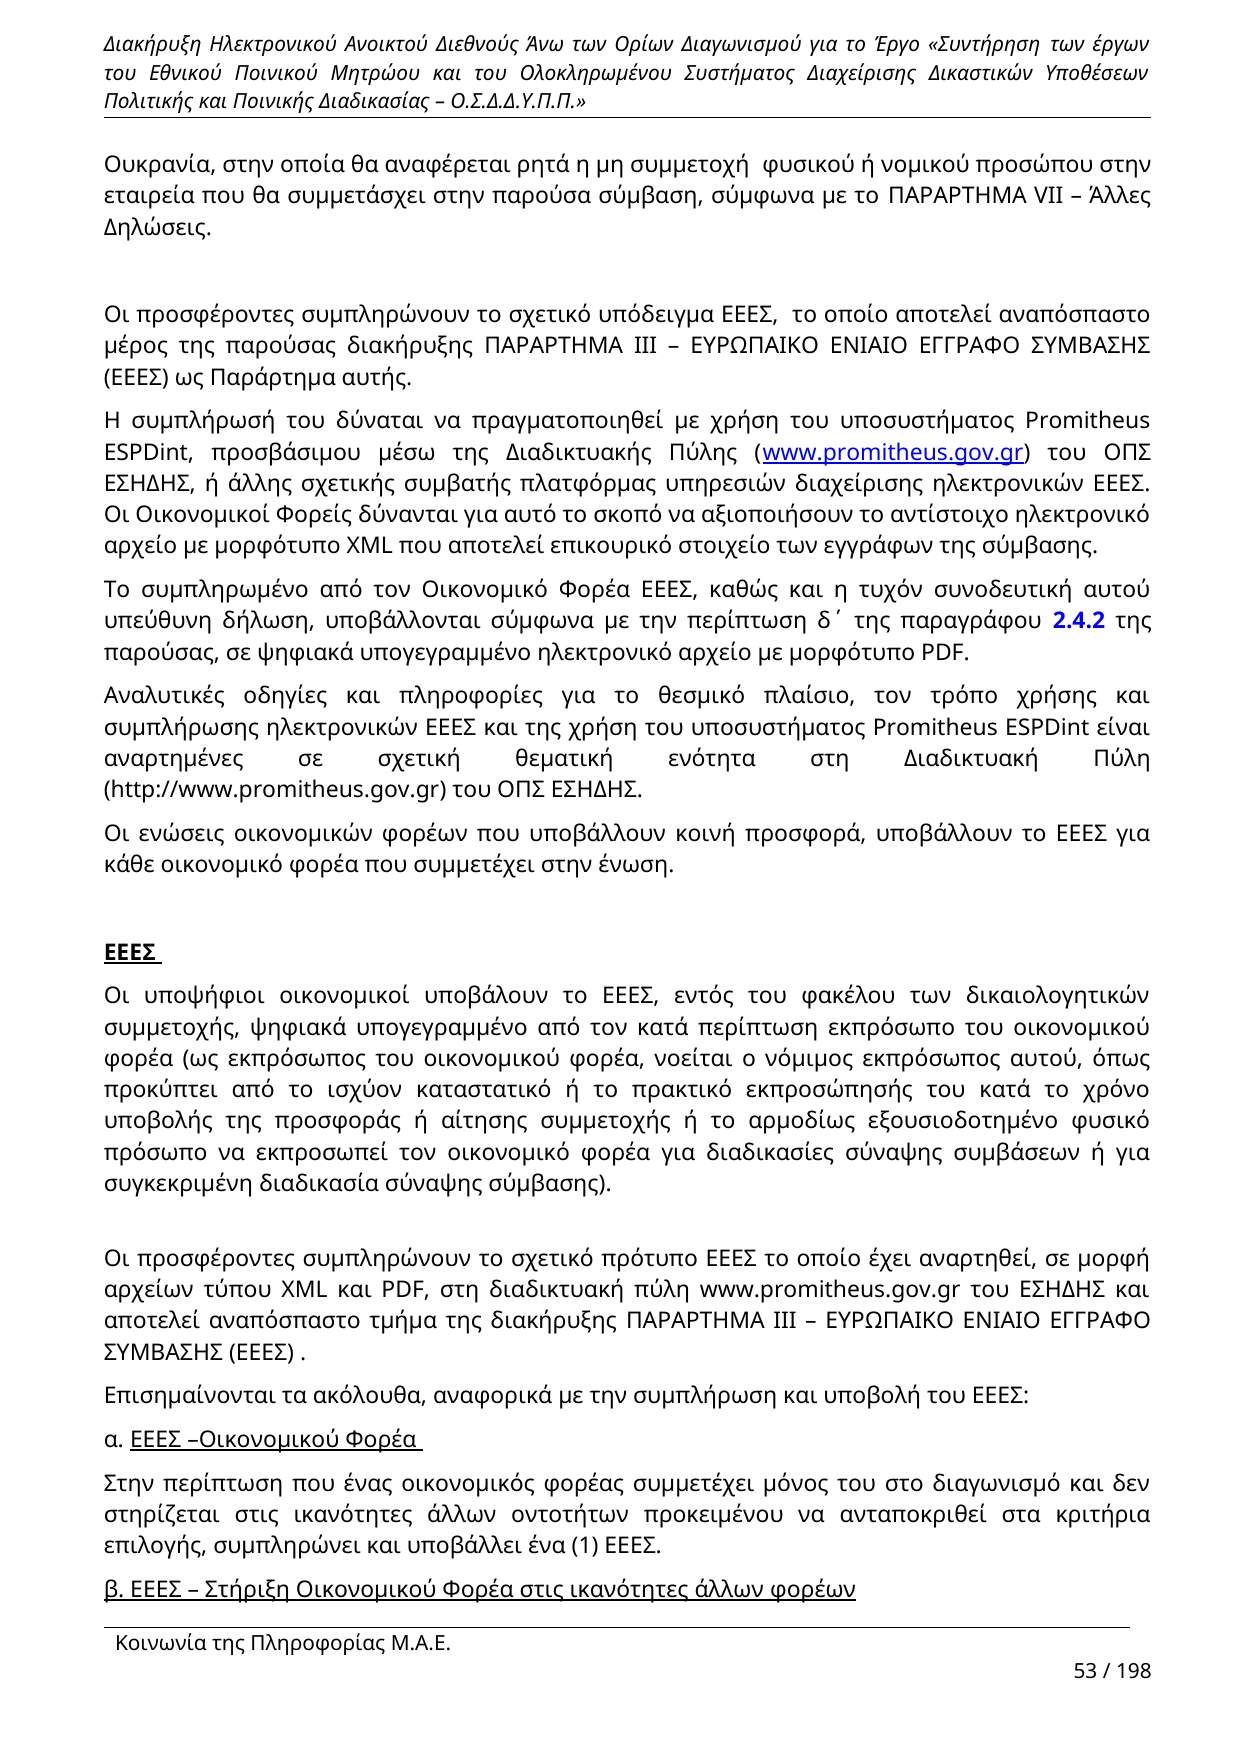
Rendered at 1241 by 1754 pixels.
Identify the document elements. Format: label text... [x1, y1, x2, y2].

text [103, 148, 1151, 242]
text Οι προσφέροντες συμπληρώνουν το σχετικό υπόδειγμα ΕΕΕΣ, το οποίο αποτελεί αναπόσπαστο μέρος της παρούσας διακήρυξης ΠΑΡΑΡΤΗΜΑ ΙΙI – ΕΥΡΩΠΑΙΚΟ ΕΝΙΑΙΟ ΕΓΓΡΑΦΟ ΣΥΜΒΑΣΗΣ (ΕΕΕΣ) ως Παράρτημα αυτής. [103, 298, 1151, 392]
text Επισημαίνονται τα ακόλουθα, αναφορικά με την συμπλήρωση και υποβολή του ΕΕΕΣ: [103, 1379, 1151, 1410]
text Το συμπληρωμένο από τον Οικονομικό Φορέα ΕΕΕΣ, καθώς και η τυχόν συνοδευτική αυτού υπεύθυνη δήλωση, υποβάλλονται σύμφωνα με την περίπτωση δ΄ της παραγράφου 2.4.2 της παρούσας, σε ψηφιακά υπογεγραμμένο ηλεκτρονικό αρχείο με μορφότυπο PDF. [103, 573, 1151, 667]
text β. ΕΕΕΣ – Στήριξη Οικονομικού Φορέα στις ικανότητες άλλων φορέων [103, 1573, 1151, 1604]
text Η συμπλήρωσή του δύναται να πραγματοποιηθεί με χρήση του υποσυστήματος Promitheus ESPDint, προσβάσιμου μέσω της Διαδικτυακής Πύλης (www.promitheus.gov.gr) του ΟΠΣ ΕΣΗΔΗΣ, ή άλλης σχετικής συμβατής πλατφόρμας υπηρεσιών διαχείρισης ηλεκτρονικών ΕΕΕΣ. Οι Οικονομικοί Φορείς δύνανται για αυτό το σκοπό να αξιοποιήσουν το αντίστοιχο ηλεκτρονικό αρχείο με μορφότυπο XML που αποτελεί επικουρικό στοιχείο των εγγράφων της σύμβασης. [103, 404, 1151, 560]
text Στην περίπτωση που ένας οικονομικός φορέας συμμετέχει μόνος του στο διαγωνισμό και δεν στηρίζεται στις ικανότητες άλλων οντοτήτων προκειμένου να ανταποκριθεί στα κριτήρια επιλογής, συμπληρώνει και υποβάλλει ένα (1) ΕΕΕΣ. [103, 1467, 1151, 1560]
text Οι υποψήφιοι οικονομικοί υποβάλουν το ΕΕΕΣ, εντός του φακέλου των δικαιολογητικών συμμετοχής, ψηφιακά υπογεγραμμένο από τον κατά περίπτωση εκπρόσωπο του οικονομικού φορέα (ως εκπρόσωπος του οικονομικού φορέα, νοείται ο νόμιμος εκπρόσωπος αυτού, όπως προκύπτει από το ισχύον καταστατικό ή το πρακτικό εκπροσώπησής του κατά το χρόνο υποβολής της προσφοράς ή αίτησης συμμετοχής ή το αρμοδίως εξουσιοδοτημένο φυσικό πρόσωπο να εκπροσωπεί τον οικονομικό φορέα για διαδικασίες σύναψης συμβάσεων ή για συγκεκριμένη διαδικασία σύναψης σύμβασης). [103, 979, 1151, 1198]
text Αναλυτικές οδηγίες και πληροφορίες για το θεσμικό πλαίσιο, τον τρόπο χρήσης και συμπλήρωσης ηλεκτρονικών ΕΕΕΣ και της χρήση του υποσυστήματος Promitheus ESPDint είναι αναρτημένες σε σχετική θεματική ενότητα στη Διαδικτυακή Πύλη (http://www.promitheus.gov.gr) του ΟΠΣ ΕΣΗΔΗΣ. [103, 679, 1151, 804]
text Οι προσφέροντες συμπληρώνουν το σχετικό πρότυπο ΕΕΕΣ το οποίο έχει αναρτηθεί, σε μορφή αρχείων τύπου XML και PDF, στη διαδικτυακή πύλη www.promitheus.gov.gr του ΕΣΗΔΗΣ και αποτελεί αναπόσπαστο τμήμα της διακήρυξης ΠΑΡΑΡΤΗΜΑ ΙΙI – ΕΥΡΩΠΑΙΚΟ ΕΝΙΑΙΟ ΕΓΓΡΑΦΟ ΣΥΜΒΑΣΗΣ (ΕΕΕΣ) . [103, 1242, 1151, 1367]
text Οι ενώσεις οικονομικών φορέων που υποβάλλουν κοινή προσφορά, υποβάλλουν το ΕΕΕΣ για κάθε οικονομικό φορέα που συμμετέχει στην ένωση. [103, 817, 1151, 879]
text ΕΕΕΣ [103, 935, 1151, 967]
text α. ΕΕΕΣ –Οικονομικού Φορέα [103, 1423, 1151, 1454]
